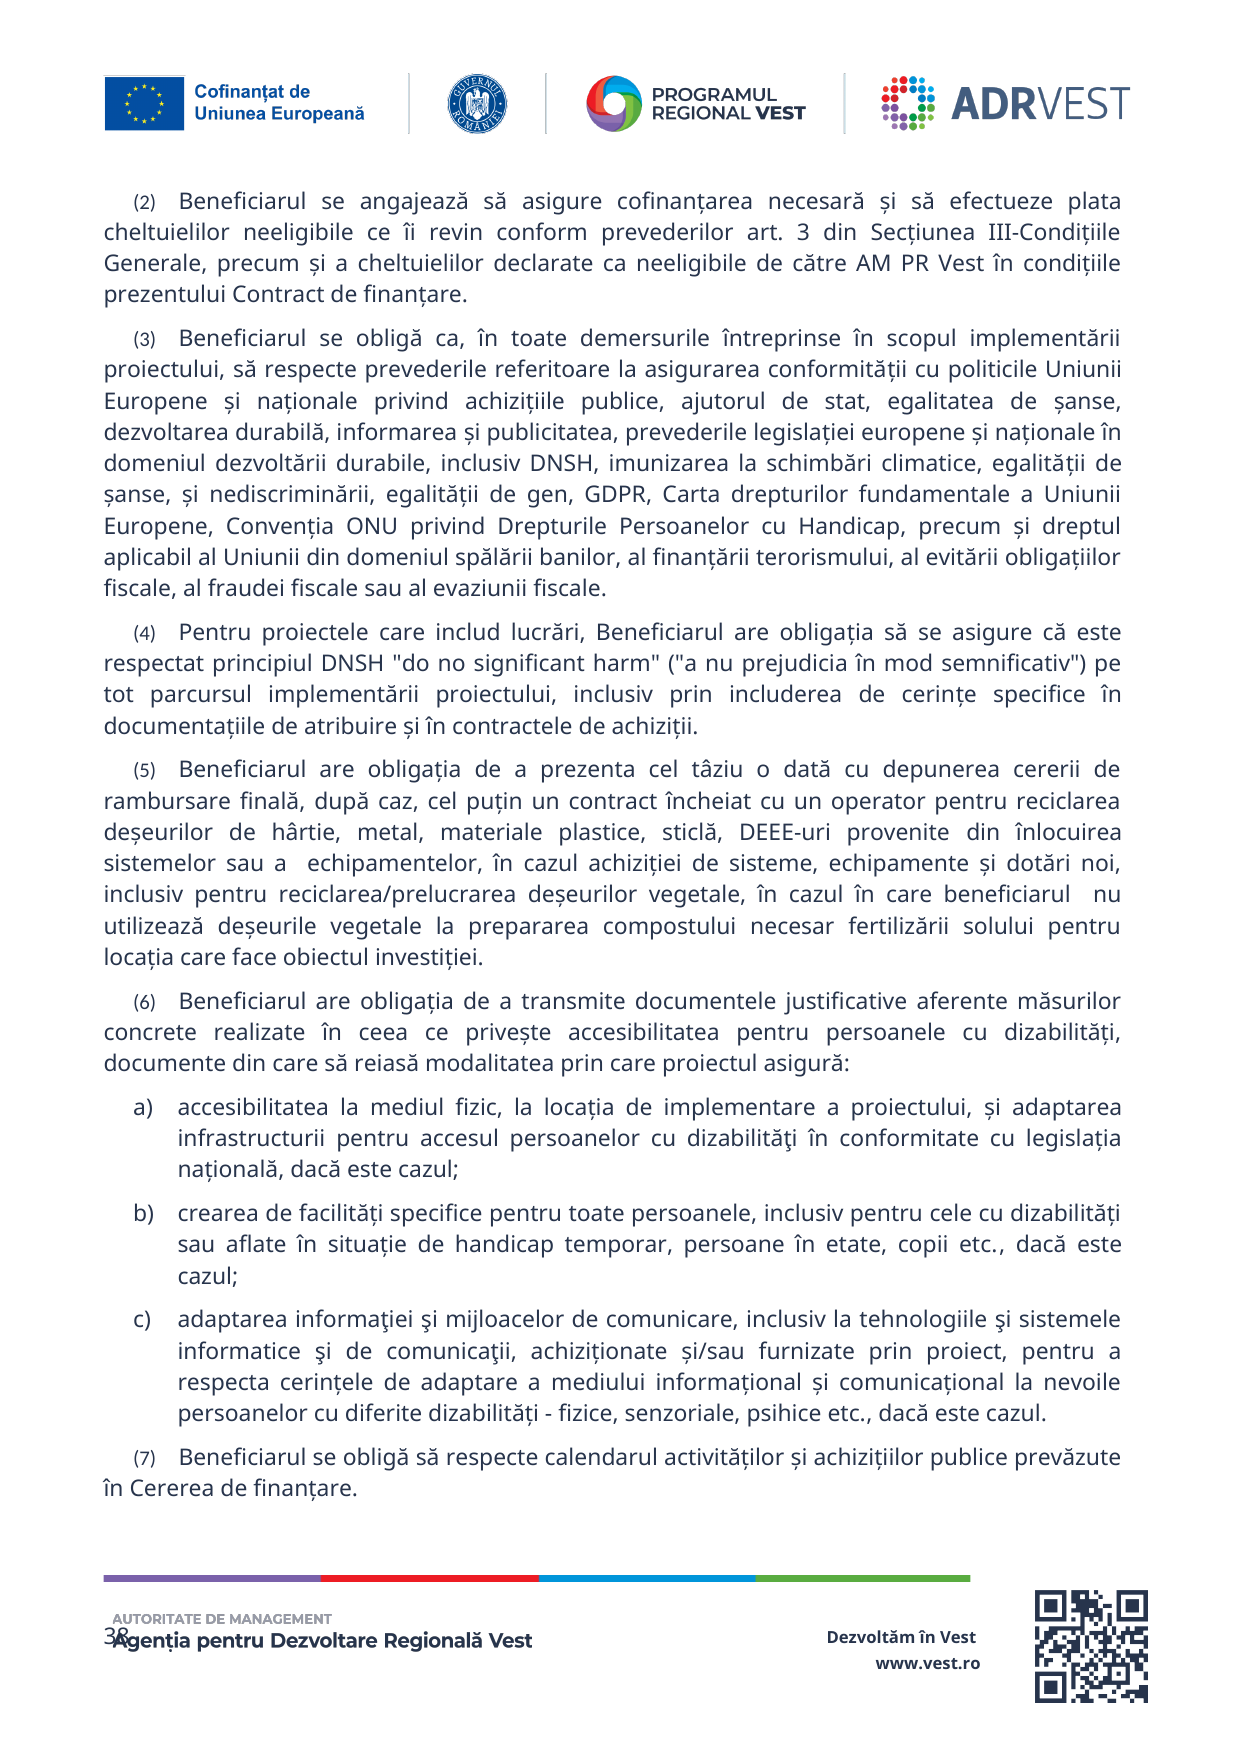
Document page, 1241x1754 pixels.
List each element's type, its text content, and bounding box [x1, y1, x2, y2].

list Beneficiarul se obligă ca, în toate demersurile întreprinse în scopul implementării proiectului, să respecte prevederile referitoare la asigurarea conformităţii cu politicile Uniunii Europene şi naţionale privind achiziţiile publice, ajutorul de stat, egalitatea de şanse, dezvoltarea durabilă, informarea şi publicitatea, prevederile legislaţiei europene şi naţionale în domeniul dezvoltării durabile, inclusiv DNSH, imunizarea la schimbări climatice, egalităţii de şanse, şi nediscriminării, egalităţii de gen, GDPR, Carta drepturilor fundamentale a Uniunii Europene, Convenția ONU privind Drepturile Persoanelor cu Handicap, precum și dreptul aplicabil al Uniunii din domeniul spălării banilor, al finanțării terorismului, al evitării obligațiilor fiscale, al fraudei fiscale sau al evaziunii fiscale. [103, 322, 1122, 603]
list crearea de facilități specifice pentru toate persoanele, inclusiv pentru cele cu dizabilități sau aflate în situație de handicap temporar, persoane în etate, copii etc., dacă este cazul; [133, 1197, 1122, 1291]
list Beneficiarul se obligă să respecte calendarul activităților și achizițiilor publice prevăzute în Cererea de finanțare. [103, 1441, 1122, 1503]
picture [1026, 1581, 1157, 1712]
picture [103, 73, 1131, 134]
list adaptarea informaţiei şi mijloacelor de comunicare, inclusiv la tehnologiile şi sistemele informatice şi de comunicaţii, achiziționate și/sau furnizate prin proiect, pentru a respecta cerințele de adaptare a mediului informațional și comunicațional la nevoile persoanelor cu diferite dizabilități - fizice, senzoriale, psihice etc., dacă este cazul. [133, 1303, 1122, 1428]
list accesibilitatea la mediul fizic, la locația de implementare a proiectului, și adaptarea infrastructurii pentru accesul persoanelor cu dizabilităţi în conformitate cu legislația națională, dacă este cazul; [133, 1091, 1122, 1184]
list Pentru proiectele care includ lucrări, Beneficiarul are obligaţia să se asigure că este respectat principiul DNSH "do no significant harm" ("a nu prejudicia în mod semnificativ") pe tot parcursul implementării proiectului, inclusiv prin includerea de cerinţe specifice în documentaţiile de atribuire şi în contractele de achiziţii. [103, 616, 1122, 741]
list Beneficiarul are obligația de a transmite documentele justificative aferente măsurilor concrete realizate în ceea ce privește accesibilitatea pentru persoanele cu dizabilități, documente din care să reiasă modalitatea prin care proiectul asigură: [103, 984, 1122, 1078]
list Beneficiarul se angajează să asigure cofinanţarea necesară şi să efectueze plata cheltuielilor neeligibile ce îi revin conform prevederilor art. 3 din Secțiunea III-Condițiile Generale, precum și a cheltuielilor declarate ca neeligibile de către AM PR Vest în condițiile prezentului Contract de finanțare. [103, 184, 1122, 309]
list Beneficiarul are obligația de a prezenta cel tâziu o dată cu depunerea cererii de rambursare finală, după caz, cel puțin un contract încheiat cu un operator pentru reciclarea deșeurilor de hârtie, metal, materiale plastice, sticlă, DEEE-uri provenite din înlocuirea sistemelor sau a echipamentelor, în cazul achiziției de sisteme, echipamente și dotări noi, inclusiv pentru reciclarea/prelucrarea deșeurilor vegetale, în cazul în care beneficiarul nu utilizează deșeurile vegetale la prepararea compostului necesar fertilizării solului pentru locația care face obiectul investiției. [103, 753, 1122, 972]
